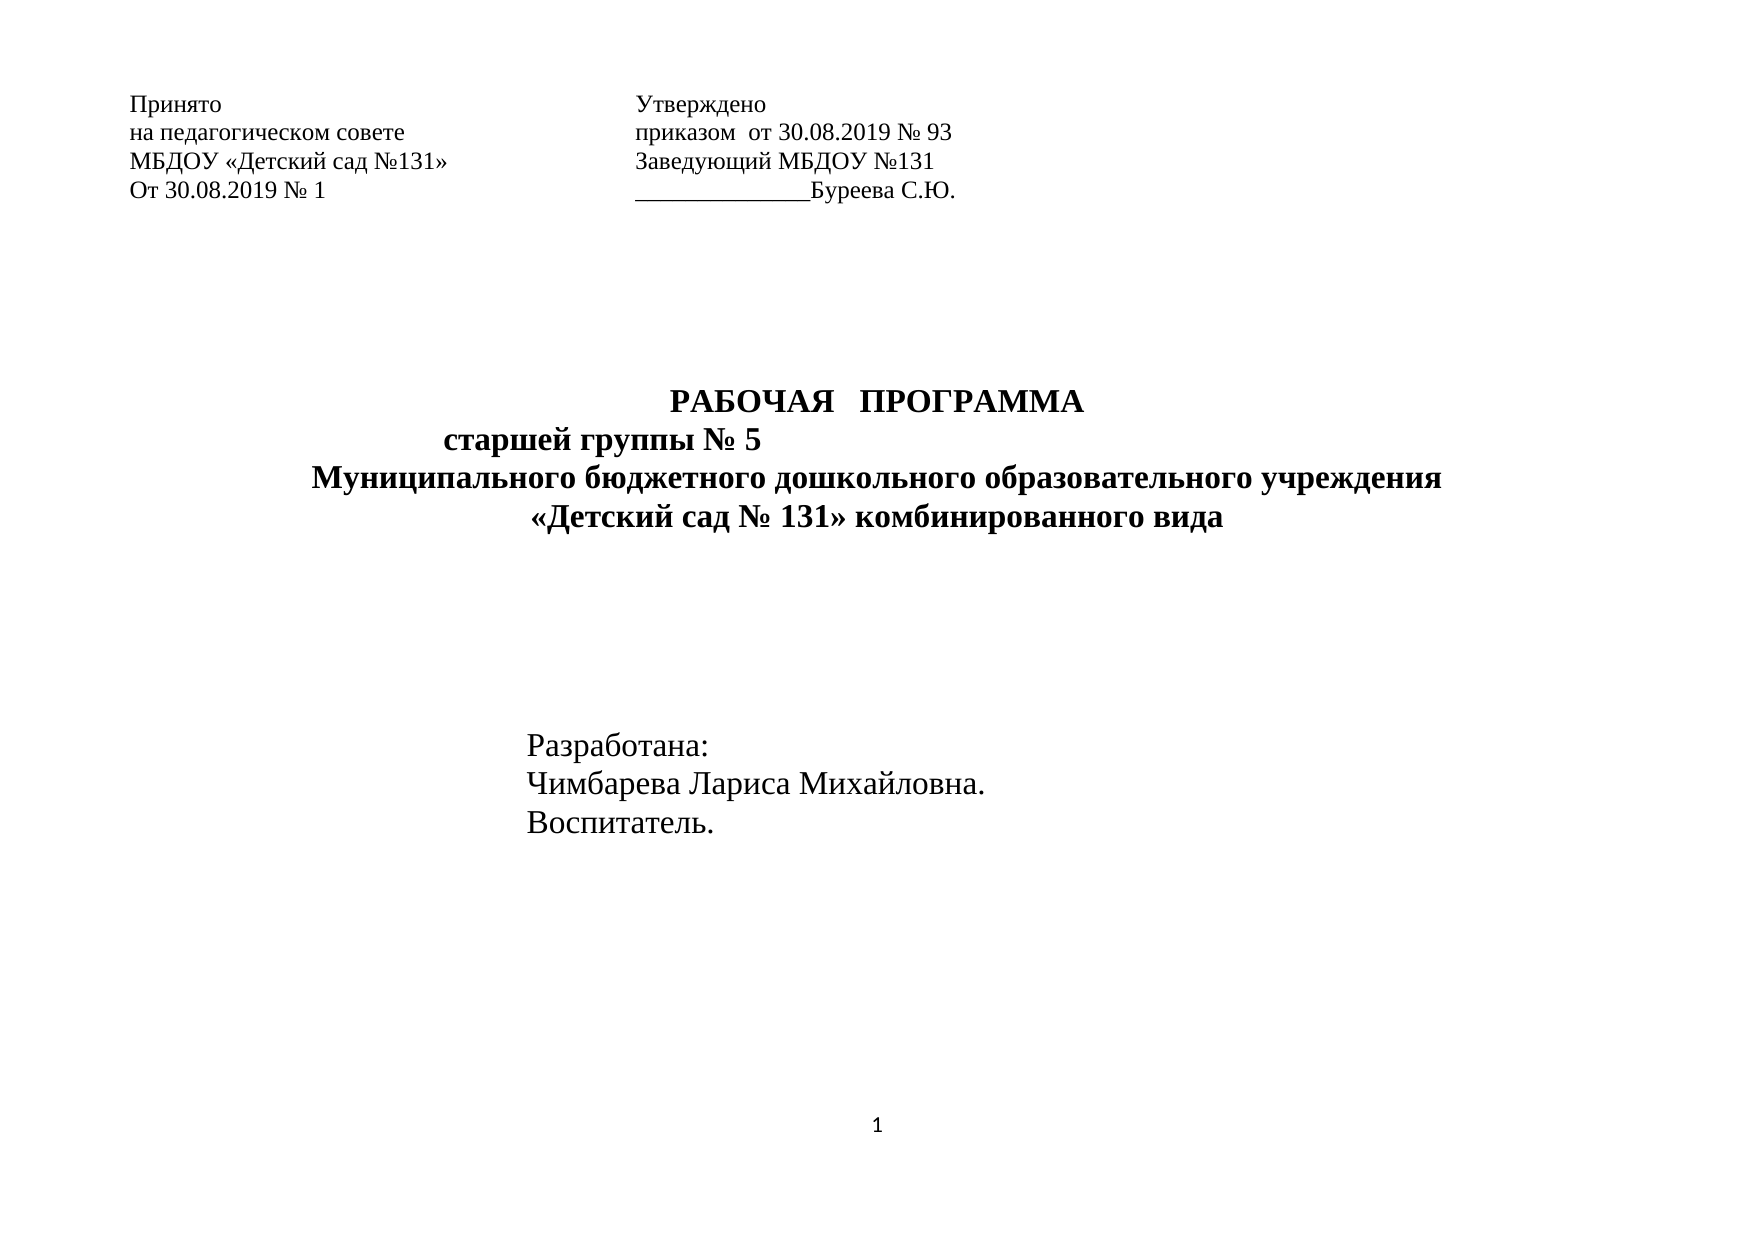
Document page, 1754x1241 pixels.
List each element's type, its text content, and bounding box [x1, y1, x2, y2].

text Воспитатель. [118, 802, 1636, 840]
text Разработана: [118, 725, 1636, 763]
text «Детский сад № 131» комбинированного вида [118, 496, 1636, 534]
text старшей группы № 5 [118, 419, 1636, 458]
table_header Принято на педагогическом совете МБДОУ «Детский сад №131» От 30.08.2019 № 1 [118, 89, 624, 232]
table_header Утверждено приказом от 30.08.2019 № 93 Заведующий МБДОУ №131 ______________Буреева С.Ю. [624, 89, 1130, 232]
text Муниципального бюджетного дошкольного образовательного учреждения [118, 458, 1636, 496]
text Чимбарева Лариса Михайловна. [118, 763, 1636, 802]
text РАБОЧАЯ ПРОГРАММА [118, 381, 1636, 419]
